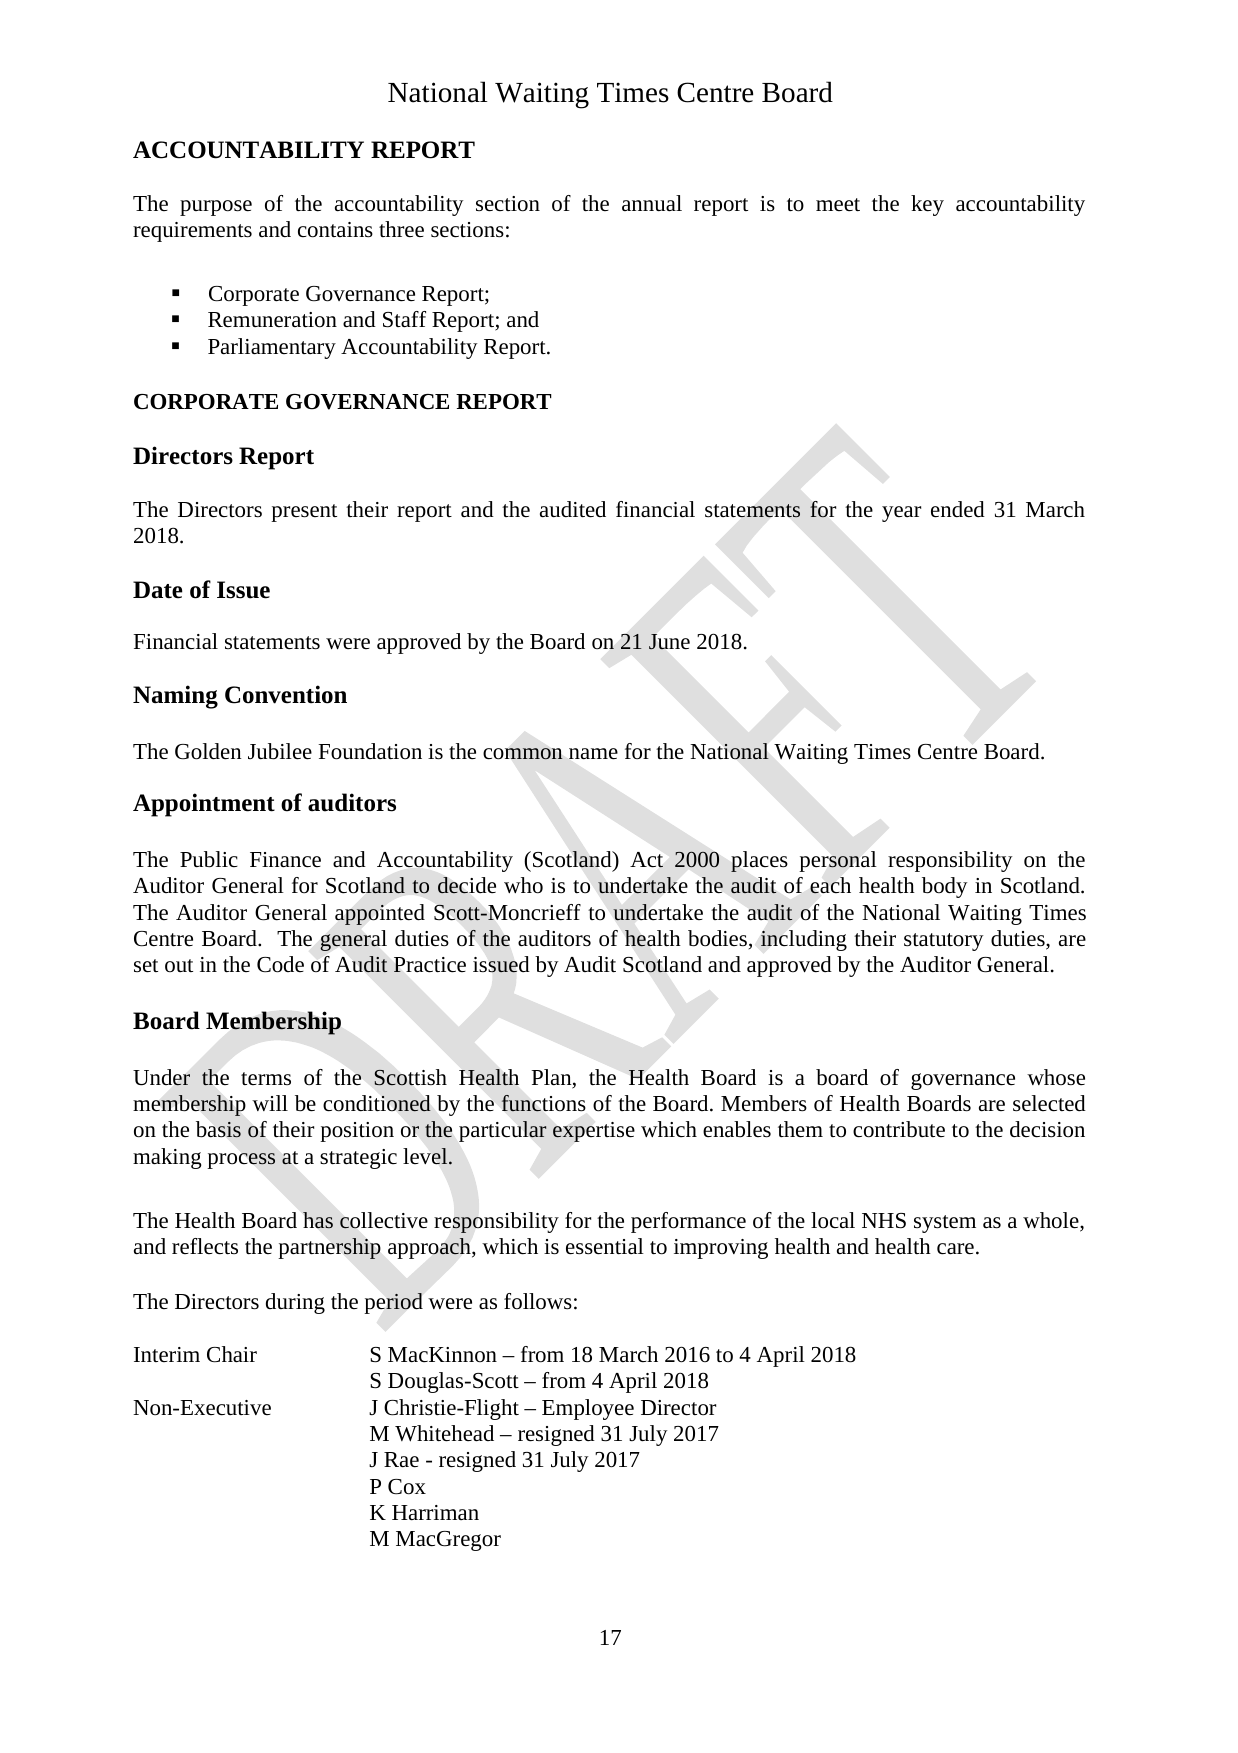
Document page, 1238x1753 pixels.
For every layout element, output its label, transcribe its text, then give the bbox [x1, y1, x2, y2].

text ACCOUNTABILITY REPORT [133, 135, 1087, 164]
text The Directors during the period were as follows: [133, 1288, 1087, 1314]
text The Golden Jubilee Foundation is the common name for the National Waiting Times Centre Board. [133, 738, 1087, 764]
text J Rae - resigned 31 July 2017 [369, 1446, 1087, 1473]
text Naming Convention [133, 680, 1087, 709]
text Date of Issue [133, 575, 1087, 604]
list Remuneration and Staff Report; and [170, 307, 1087, 333]
text Board Membership [133, 1006, 1087, 1035]
list Corporate Governance Report; [170, 269, 1087, 307]
list Parliamentary Accountability Report. [170, 333, 1087, 359]
text M MacGregor [369, 1525, 1087, 1552]
text Non-Executive J Christie-Flight – Employee Director [133, 1394, 1087, 1420]
text P Cox [369, 1473, 1087, 1499]
text Interim Chair S MacKinnon – from 18 March 2016 to 4 April 2018 [133, 1341, 1087, 1367]
text The Health Board has collective responsibility for the performance of the local NHS system as a whole, and reflects the partnership approach, which is essential to improving health and health care. [133, 1207, 1087, 1259]
text Financial statements were approved by the Board on 21 June 2018. [133, 628, 1087, 654]
text M Whitehead – resigned 31 July 2017 [369, 1420, 1087, 1446]
text The Directors present their report and the audited financial statements for the year ended 31 March 2018. [133, 496, 1087, 548]
text Under the terms of the Scottish Health Plan, the Health Board is a board of governance whose membership will be conditioned by the functions of the Board. Members of Health Boards are selected on the basis of their position or the particular expertise which enables them to contribute to the decision making process at a strategic level. [133, 1064, 1087, 1169]
text Appointment of auditors [133, 788, 1087, 817]
text The purpose of the accountability section of the annual report is to meet the key accountability requirements and contains three sections: [133, 190, 1087, 243]
text CORPORATE GOVERNANCE REPORT [133, 388, 1087, 414]
text Directors Report [133, 441, 1087, 469]
text S Douglas-Scott – from 4 April 2018 [133, 1367, 1087, 1394]
text The Public Finance and Accountability (Scotland) Act 2000 places personal responsibility on the Auditor General for Scotland to decide who is to undertake the audit of each health body in Scotland. The Auditor General appointed Scott-Moncrieff to undertake the audit of the National Waiting Times Centre Board. The general duties of the auditors of health bodies, including their statutory duties, are set out in the Code of Audit Practice issued by Audit Scotland and approved by the Auditor General. [133, 846, 1087, 978]
text K Harriman [369, 1499, 1087, 1525]
